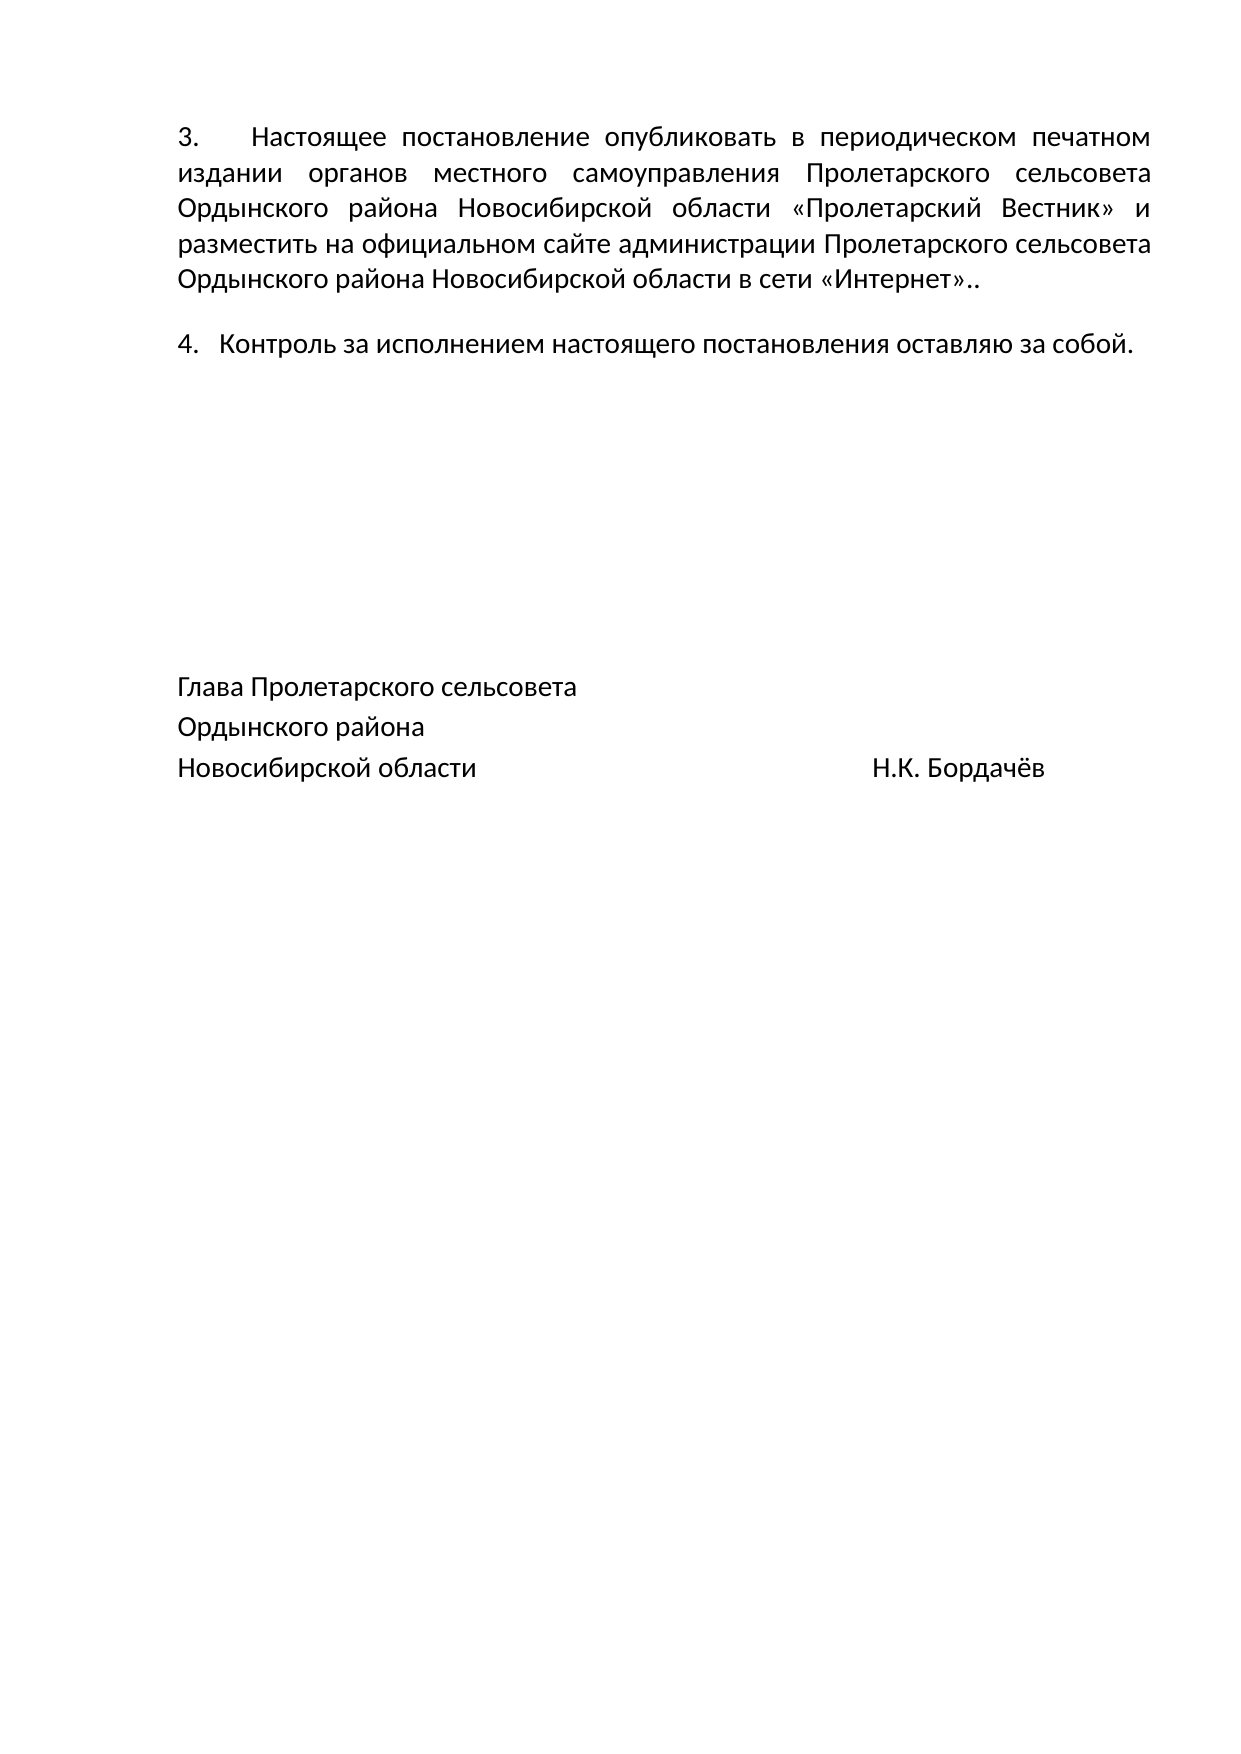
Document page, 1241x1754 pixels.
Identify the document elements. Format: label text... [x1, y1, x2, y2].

text Новосибирской области Н.К. Бордачёв [177, 749, 1152, 785]
text 4. Контроль за исполнением настоящего постановления оставляю за собой. [177, 325, 1152, 361]
text Ордынского района [177, 708, 1152, 744]
list Настоящее постановление опубликовать в периодическом печатном издании органов местного самоуправления Пролетарского сельсовета Ордынского района Новосибирской области «Пролетарский Вестник» и разместить на официальном сайте администрации Пролетарского сельсовета Ордынского района Новосибирской области в сети «Интернет».. [177, 118, 1152, 296]
text Глава Пролетарского сельсовета [177, 668, 1152, 703]
